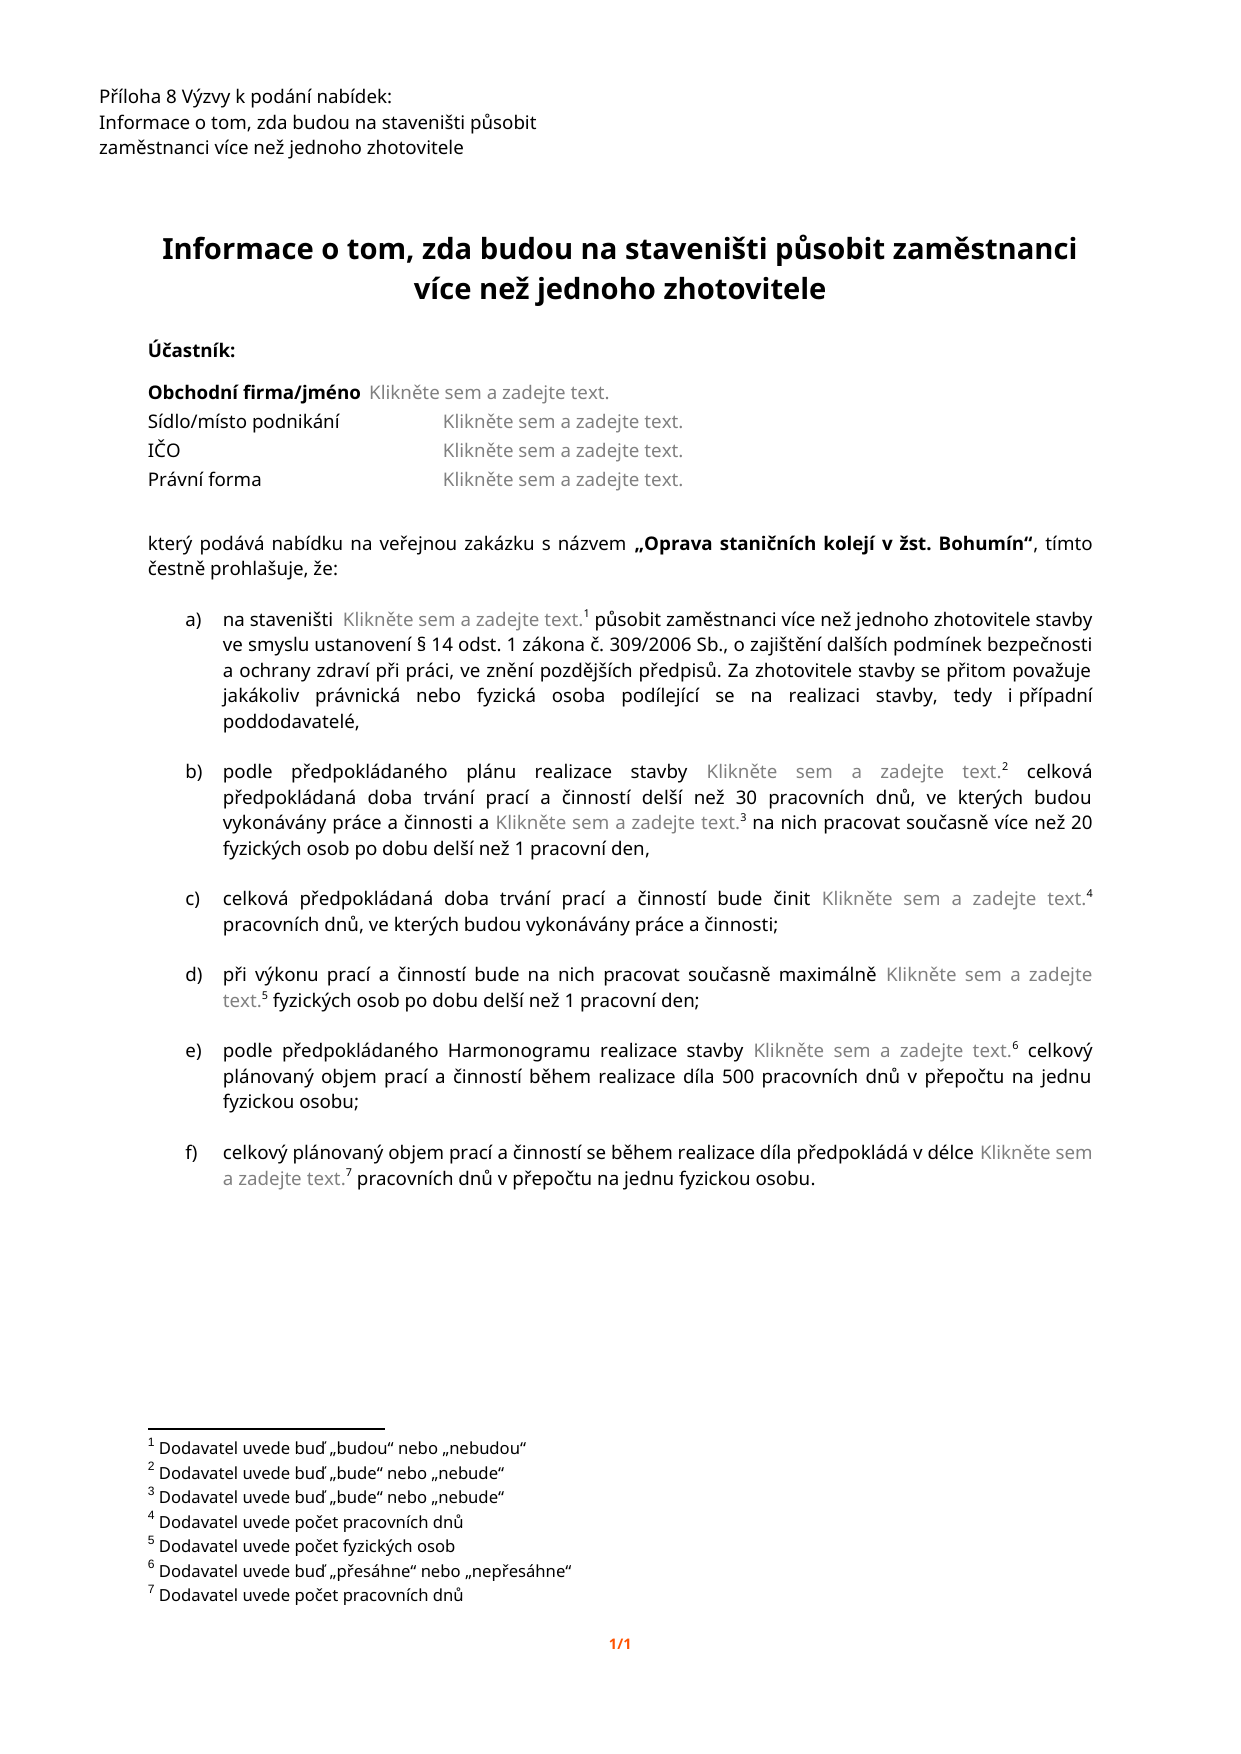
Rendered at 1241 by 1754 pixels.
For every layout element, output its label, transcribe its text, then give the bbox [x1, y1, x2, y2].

text Účastník: [148, 333, 1093, 364]
list na staveništi působit zaměstnanci více než jednoho zhotovitele stavby ve smyslu ustanovení § 14 odst. 1 zákona č. 309/2006 Sb., o zajištění dalších podmínek bezpečnosti a ochrany zdraví při práci, ve znění pozdějších předpisů. Za zhotovitele stavby se přitom považuje jakákoliv právnická nebo fyzická osoba podílející se na realizaci stavby, tedy i případní poddodavatelé, [185, 606, 1093, 734]
list podle předpokládaného Harmonogramu realizace stavby celkový plánovaný objem prací a činností během realizace díla 500 pracovních dnů v přepočtu na jednu fyzickou osobu; [185, 1038, 1093, 1114]
title Informace o tom, zda budou na staveništi působit zaměstnanci více než jednoho zhotovitele [148, 228, 1093, 308]
text Právní forma [148, 463, 1093, 492]
text Sídlo/místo podnikání [148, 405, 1093, 434]
list při výkonu prací a činností bude na nich pracovat současně maximálně fyzických osob po dobu delší než 1 pracovní den; [185, 962, 1093, 1013]
list celkový plánovaný objem prací a činností se během realizace díla předpokládá v délce pracovních dnů v přepočtu na jednu fyzickou osobu. [185, 1139, 1093, 1190]
text IČO [148, 434, 1093, 463]
text který podává nabídku na veřejnou zakázku s názvem „Oprava staničních kolejí v žst. Bohumín“, tímto čestně prohlašuje, že: [148, 530, 1093, 581]
list celková předpokládaná doba trvání prací a činností bude činit pracovních dnů, ve kterých budou vykonávány práce a činnosti; [185, 886, 1093, 937]
list podle předpokládaného plánu realizace stavby celková předpokládaná doba trvání prací a činností delší než 30 pracovních dnů, ve kterých budou vykonávány práce a činnosti a na nich pracovat současně více než 20 fyzických osob po dobu delší než 1 pracovní den, [185, 759, 1093, 861]
text Obchodní firma/jméno [148, 376, 1093, 405]
